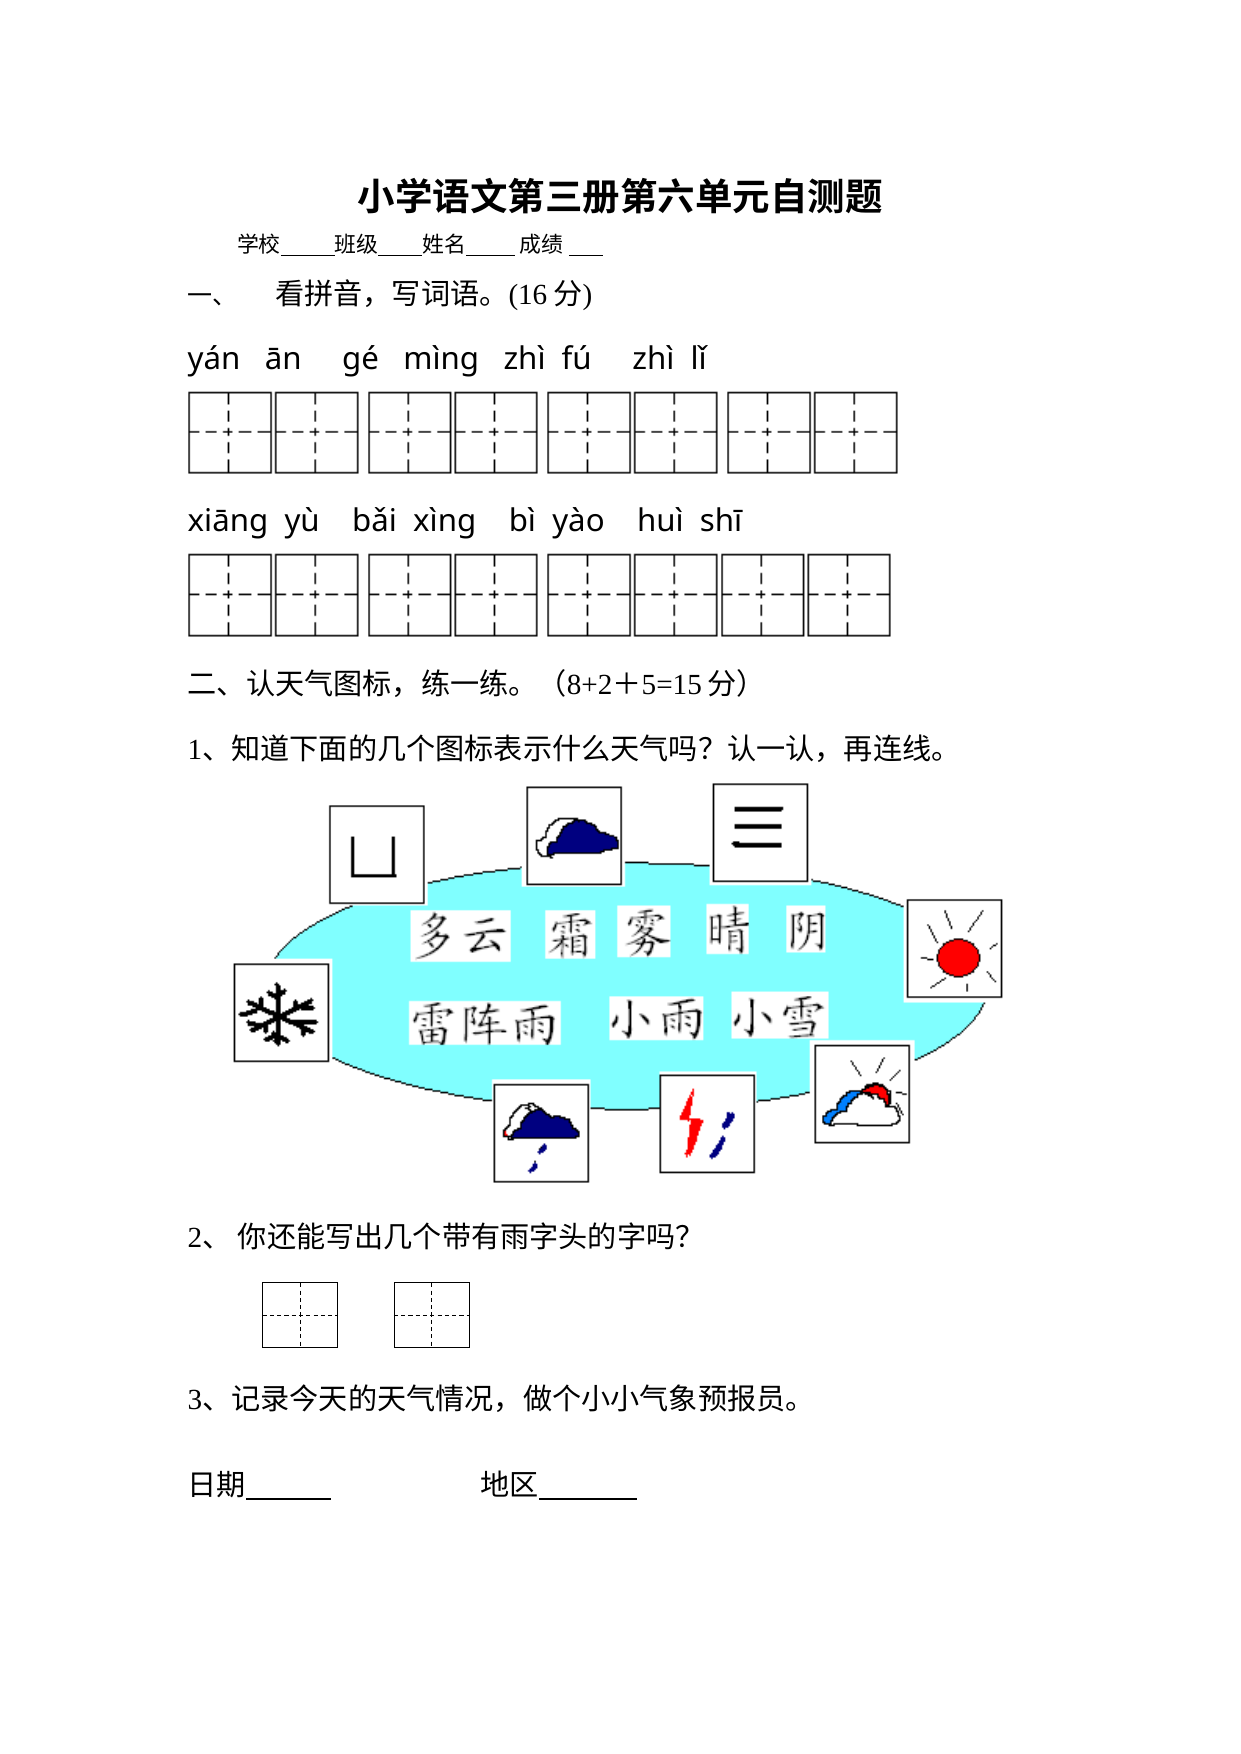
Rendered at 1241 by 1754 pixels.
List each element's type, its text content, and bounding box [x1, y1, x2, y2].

picture [726, 389, 900, 477]
picture [187, 551, 361, 640]
picture [546, 389, 721, 477]
text 1、知道下面的几个图标表示什么天气吗？认一认，再连线。 [187, 714, 1053, 779]
list 看拼音，写词语。(16分) [187, 259, 1053, 324]
picture [187, 779, 1011, 1186]
text 学校 班级 姓名 成绩 [187, 227, 1053, 259]
text xiānɡ yù bǎi xìnɡ bì yào huì shī [187, 487, 1053, 552]
picture [187, 389, 361, 477]
picture [367, 389, 541, 477]
text 小学语文第三册第六单元自测题 [187, 162, 1053, 227]
text 日期 地区 [187, 1451, 1053, 1516]
text yán ān ɡé mìnɡ zhì fú zhì lǐ [187, 324, 1053, 389]
text 二、认天气图标，练一练。（8+2＋5=15分） [187, 649, 1053, 714]
picture [546, 551, 894, 640]
text 3、记录今天的天气情况，做个小小气象预报员。 [187, 1364, 1053, 1429]
picture [367, 551, 541, 640]
